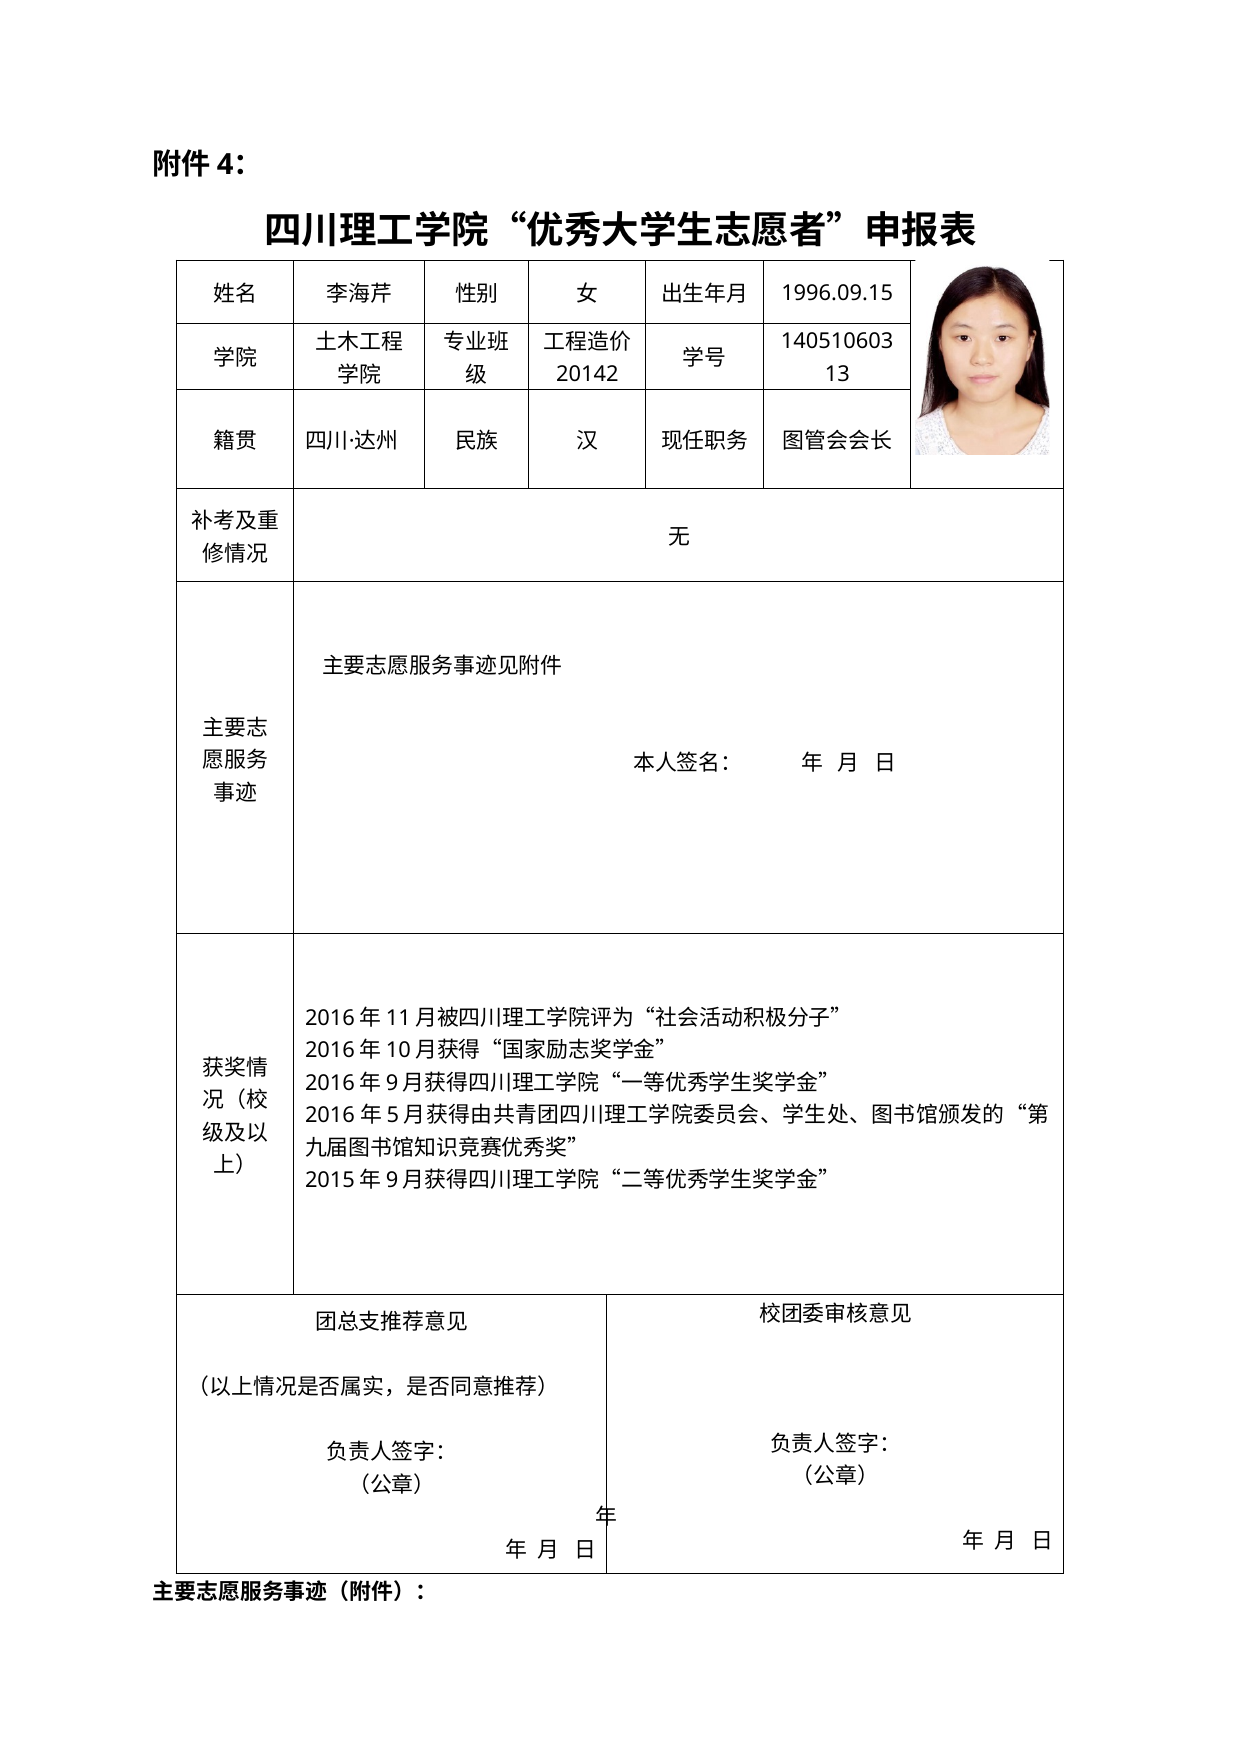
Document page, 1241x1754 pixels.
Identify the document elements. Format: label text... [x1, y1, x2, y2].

table_header 李海芹 [294, 261, 424, 323]
table_cell 工程造价20142 [529, 324, 645, 389]
table_cell 2016年11月被四川理工学院评为“社会活动积极分子” 2016年10月获得“国家励志奖学金” 2016年9月获得四川理工学院“一等优秀学生奖学金” 2016年5月获得由共青团四川理工学院委员会、学生处、图书馆颁发的“第九届图书馆知识竞赛优秀奖” 2015年9月获得四川理工学院“二等优秀学生奖学金” [294, 934, 1063, 1294]
table_cell 专业班级 [425, 324, 528, 389]
text 四川理工学院“优秀大学生志愿者”申报表 [152, 194, 1088, 259]
table_header 女 [529, 261, 645, 323]
text 主要志愿服务事迹（附件）： [152, 1574, 1088, 1606]
table_cell 学院 [177, 324, 293, 389]
table_header 性别 [425, 261, 528, 323]
table_cell 团总支推荐意见 （以上情况是否属实，是否同意推荐） 负责人签字： （公章） 年 年 月 日 [177, 1295, 606, 1573]
table_cell 校团委审核意见 负责人签字： （公章） 年 月 日 [607, 1295, 1063, 1573]
table_header 姓名 [177, 261, 293, 323]
table_cell 14051060313 [764, 324, 910, 389]
table_cell 籍贯 [177, 390, 293, 488]
table_cell 补考及重修情况 [177, 489, 293, 581]
table_header [911, 261, 1063, 488]
table_cell 获奖情况（校级及以上） [177, 934, 293, 1294]
table_header 1996.09.15 [764, 261, 910, 323]
table_cell 主要志愿服务事迹 [177, 582, 293, 933]
table_header 出生年月 [646, 261, 763, 323]
picture [915, 259, 1050, 455]
table_cell 主要志愿服务事迹见附件 本人签名： 年 月 日 [294, 582, 1063, 933]
table_cell 汉 [529, 390, 645, 488]
table_cell 学号 [646, 324, 763, 389]
table_cell 四川·达州 [294, 390, 424, 488]
table_cell 无 [294, 489, 1063, 581]
text 附件4： [152, 129, 1088, 194]
table_cell 土木工程学院 [294, 324, 424, 389]
table_cell 图管会会长 [764, 390, 910, 488]
table_cell 现任职务 [646, 390, 763, 488]
table_cell 民族 [425, 390, 528, 488]
